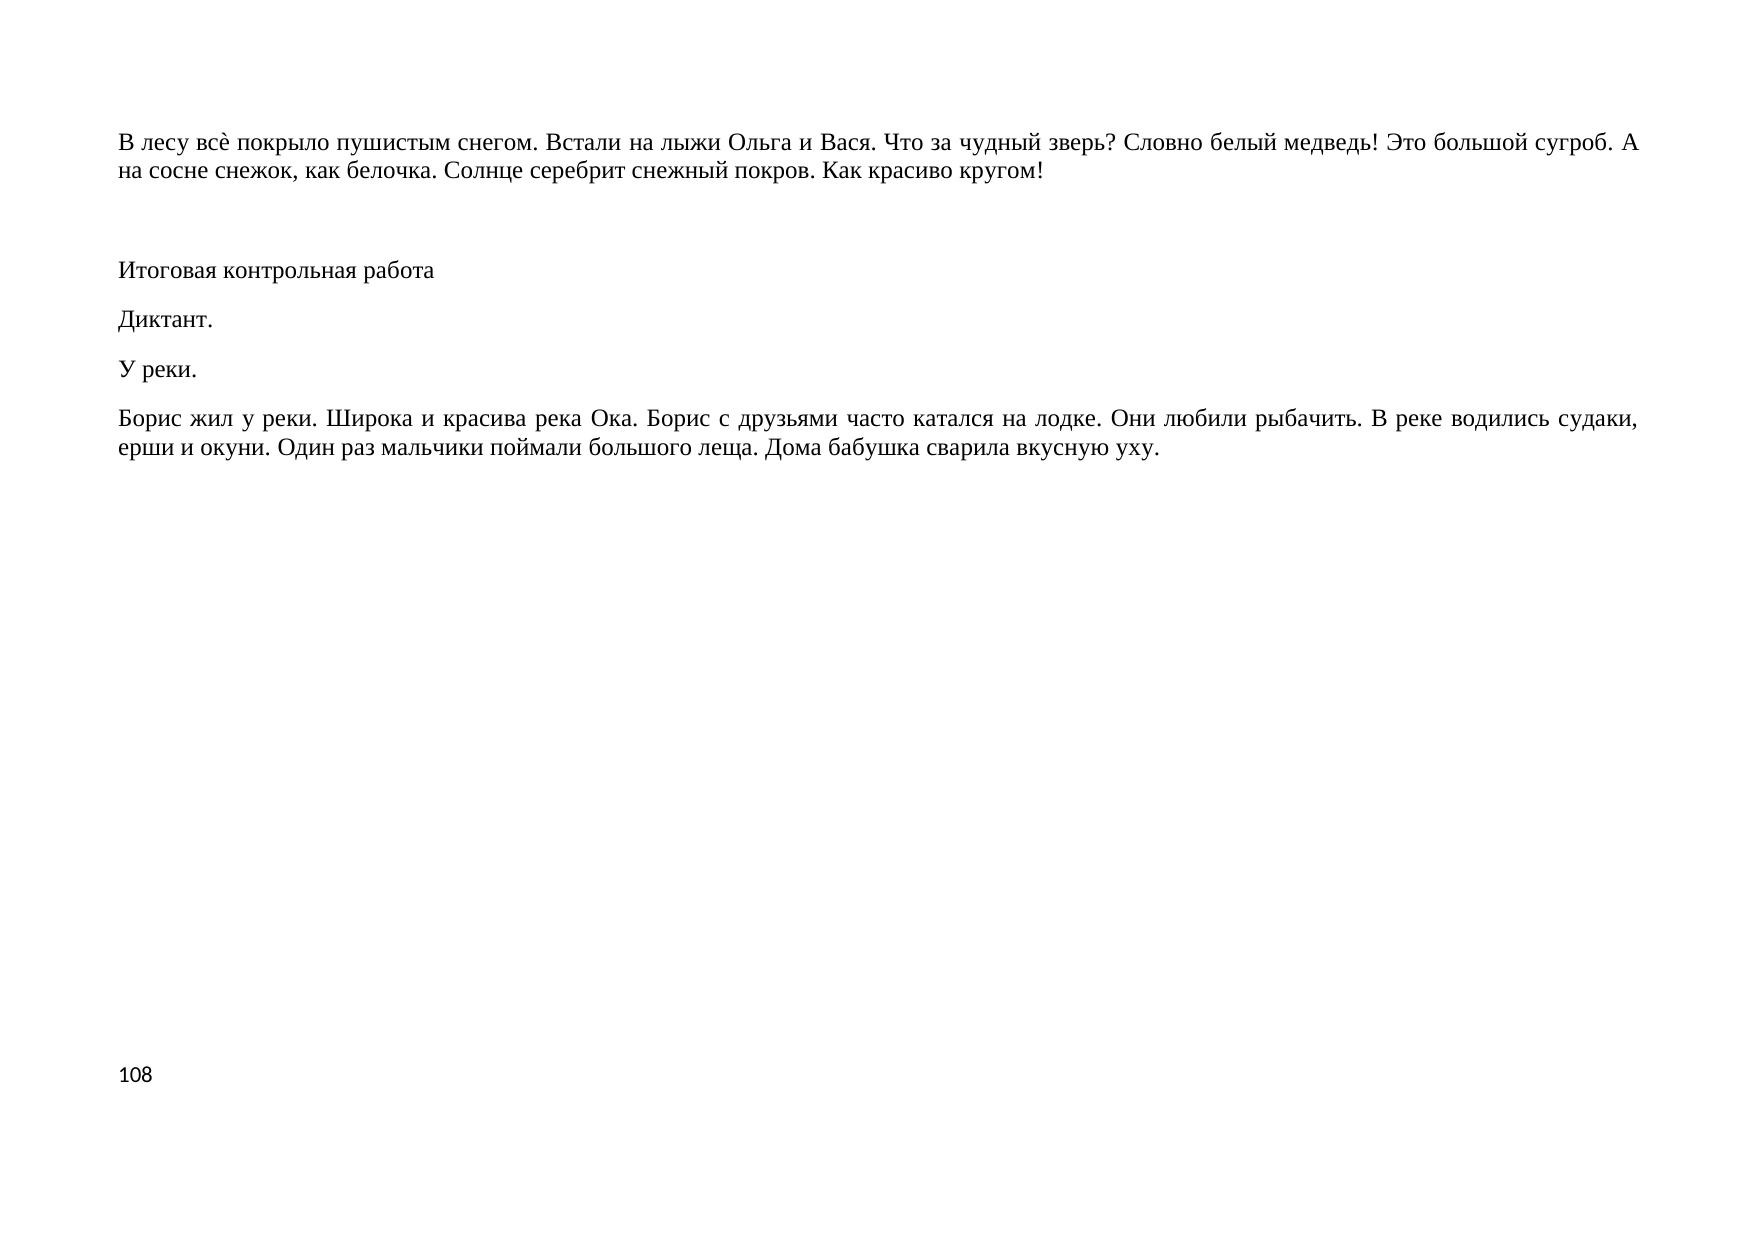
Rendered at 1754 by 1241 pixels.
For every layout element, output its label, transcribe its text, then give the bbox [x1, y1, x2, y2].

text В лесу всѐ покрыло пушистым снегом. Встали на лыжи Ольга и Вася. Что за чудный зверь? Словно белый медведь! Это большой сугроб. А на сосне снежок, как белочка. Солнце серебрит снежный покров. Как красиво кругом! [118, 127, 1642, 184]
text Борис жил у реки. Широка и красива река Ока. Борис с друзьями часто катался на лодке. Они любили рыбачить. В реке водились судаки, ерши и окуни. Один раз мальчики поймали большого леща. Дома бабушка сварила вкусную уху. [118, 403, 1641, 461]
text Диктант. [118, 304, 1667, 333]
text У реки. [118, 354, 1667, 383]
text Итоговая контрольная работа [118, 255, 1667, 283]
text 108 [118, 1060, 1667, 1088]
